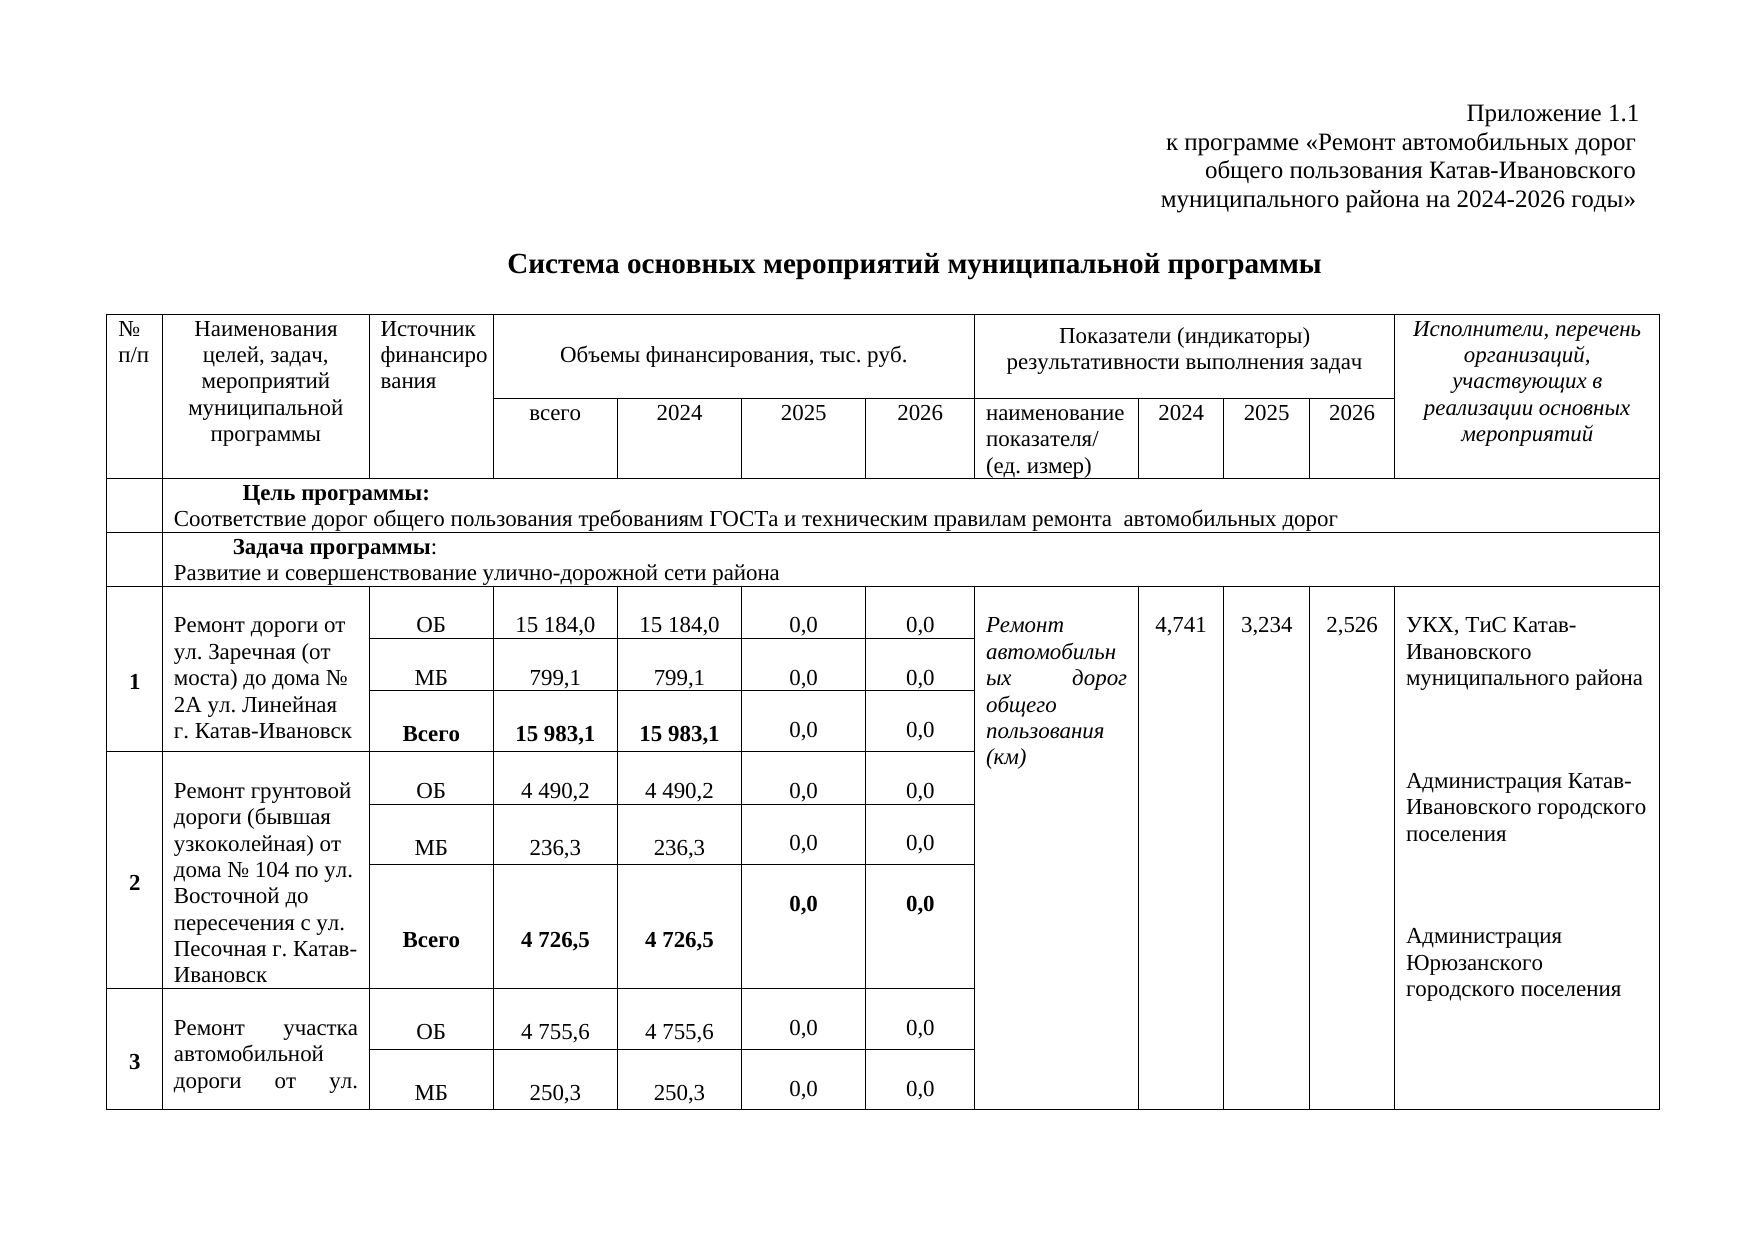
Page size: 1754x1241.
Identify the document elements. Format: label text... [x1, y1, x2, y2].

table_cell 3 [107, 989, 162, 1109]
table_cell 4 755,6 [494, 989, 617, 1049]
table_cell [107, 479, 162, 532]
table_cell 2 [107, 752, 162, 988]
table_cell 799,1 [494, 639, 617, 690]
table_cell 0,0 [866, 989, 974, 1049]
table_cell 0,0 [742, 805, 865, 864]
table_cell 0,0 [742, 587, 865, 638]
table_cell Ремонт автомобильных дорог общего пользования (км) Процент отремонтированных дорог от общей протяженности автомобильных дорог с твердым покрытием планируемых к капитальному ремонту с нарастающим итогом (%) [975, 587, 1138, 1109]
table_cell 0,0 [866, 1050, 974, 1109]
table_cell 4 490,2 [494, 752, 617, 803]
table_cell Ремонт грунтовой дороги (бывшая узкоколейная) от дома № 104 по ул. Восточной до пересечения с ул. Песочная г. Катав-Ивановск [163, 752, 369, 988]
table_cell МБ [370, 1050, 493, 1109]
table_cell Всего [370, 691, 493, 751]
table_cell 15 983,1 [494, 691, 617, 751]
table_cell 1 [107, 587, 162, 751]
table_cell Задача программы: Развитие и совершенствование улично-дорожной сети района [163, 533, 1659, 586]
table_cell 2026 [1310, 399, 1394, 478]
table_cell 236,3 [494, 805, 617, 864]
table_cell 0,0 [866, 865, 974, 988]
table_header Объемы финансирования, тыс. руб. [494, 315, 974, 398]
text Приложение 1.1 [620, 98, 1639, 127]
table_cell 4,741 44,1 [1139, 587, 1223, 1109]
text общего пользования Катав-Ивановского [193, 155, 1636, 184]
table_cell 2024 [618, 399, 741, 478]
table_header № п/п [107, 315, 162, 478]
table_cell 0,0 [742, 1050, 865, 1109]
table_cell 0,0 [866, 639, 974, 690]
table_cell 0,0 [866, 805, 974, 864]
table_cell 2024 [1139, 399, 1223, 478]
text муниципального района на 2024-2026 годы» [193, 184, 1636, 213]
table_cell 0,0 [866, 587, 974, 638]
table_cell 0,0 [742, 691, 865, 751]
table_cell Цель программы: Соответствие дорог общего пользования требованиям ГОСТа и техническим правилам ремонта автомобильных дорог [163, 479, 1659, 532]
table_cell Ремонт дороги от ул. Заречная (от моста) до дома № 2А ул. Линейная г. Катав-Ивановск [163, 587, 369, 751]
table_cell УКХ, ТиС Катав-Ивановского муниципального района Администрация Катав-Ивановского городского поселения Администрация Юрюзанского городского поселения [1395, 587, 1659, 1109]
table_cell 0,0 [742, 865, 865, 988]
table_cell ОБ [370, 989, 493, 1049]
table_cell Ремонт участка автомобильной дороги от ул. Белорецкая дом №21а по переулку до ул. Лесная дом № 46б [163, 989, 369, 1109]
text Система основных мероприятий муниципальной программы [193, 246, 1636, 280]
table_cell 15 184,0 [618, 587, 741, 638]
table_cell Всего [370, 865, 493, 988]
table_cell [107, 533, 162, 586]
table_cell 4 726,5 [618, 865, 741, 988]
table_cell ОБ [370, 587, 493, 638]
table_cell 2026 [866, 399, 974, 478]
table_cell МБ [370, 805, 493, 864]
table_cell 250,3 [618, 1050, 741, 1109]
table_cell 0,0 [742, 989, 865, 1049]
table_cell 236,3 [618, 805, 741, 864]
table_cell 799,1 [618, 639, 741, 690]
table_cell наименование показателя/ (ед. измер) [975, 399, 1138, 478]
table_cell 0,0 [742, 639, 865, 690]
table_cell 0,0 [866, 691, 974, 751]
table_cell 15 983,1 [618, 691, 741, 751]
table_cell 4 726,5 [494, 865, 617, 988]
table_cell 2,526 49,7 [1310, 587, 1394, 1109]
table_cell ОБ [370, 752, 493, 803]
table_cell 3,234 47,2 [1224, 587, 1309, 1109]
table_cell 4 755,6 [618, 989, 741, 1049]
table_cell 0,0 [866, 752, 974, 803]
table_header Исполнители, перечень организаций, участвующих в реализации основных мероприятий [1395, 315, 1659, 478]
table_cell 2025 [742, 399, 865, 478]
table_header Показатели (индикаторы) результативности выполнения задач [975, 315, 1394, 398]
table_cell 15 184,0 [494, 587, 617, 638]
table_cell 4 490,2 [618, 752, 741, 803]
table_cell МБ [370, 639, 493, 690]
table_cell 0,0 [742, 752, 865, 803]
table_cell 2025 [1224, 399, 1309, 478]
text к программе «Ремонт автомобильных дорог [193, 127, 1636, 155]
table_header Источник финансирования [370, 315, 493, 478]
table_header Наименования целей, задач, мероприятий муниципальной программы [163, 315, 369, 478]
table_cell всего [494, 399, 617, 478]
table_cell 250,3 [494, 1050, 617, 1109]
